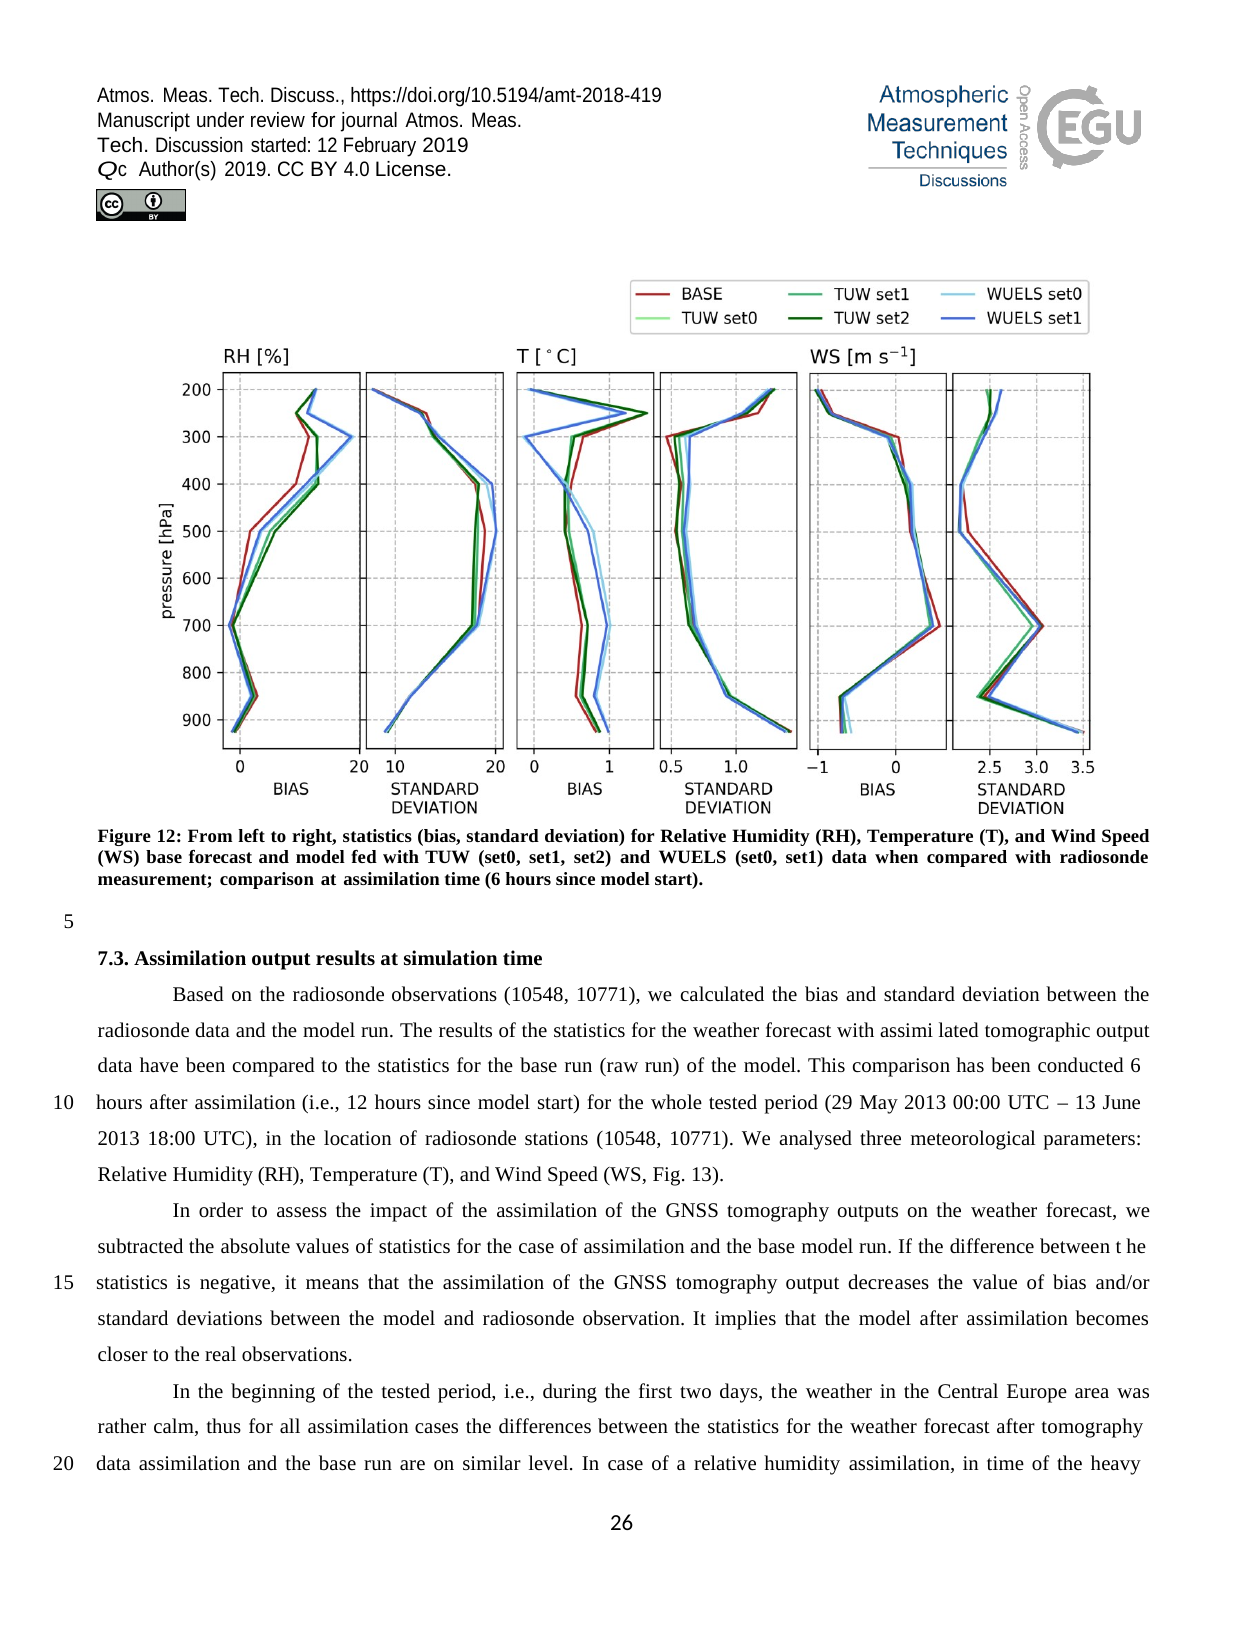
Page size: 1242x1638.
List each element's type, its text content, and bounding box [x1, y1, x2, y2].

picture [97, 190, 185, 220]
text 10 hours after assimilation (i.e., 12 hours since model start) for the whole tested period (29 May 2013 00:00 UTC – 13 June [53, 1090, 1158, 1114]
text 7.3. Assimilation output results at simulation time [97, 946, 1158, 970]
text In the beginning of the tested period, i.e., during the first two days, the weather in the Central Europe area was rather calm, thus for all assimilation cases the differences between the statistics for the weather forecast after tomography [97, 1378, 1150, 1438]
text In order to assess the impact of the assimilation of the GNSS tomography outputs on the weather forecast, we subtracted the absolute values of statistics for the case of assimilation and the base model run. If the difference between t he [97, 1198, 1150, 1258]
text 20 data assimilation and the base run are on similar level. In case of a relative humidity assimilation, in time of the heavy [53, 1451, 1158, 1475]
text 2013 18:00 UTC), in the location of radiosonde stations (10548, 10771). We analysed three meteorological parameters: [97, 1126, 1158, 1149]
text Relative Humidity (RH), Temperature (T), and Wind Speed (WS, Fig. 13). [97, 1162, 1158, 1186]
text Based on the radiosonde observations (10548, 10771), we calculated the bias and standard deviation between the radiosonde data and the model run. The results of the statistics for the weather forecast with assimi lated tomographic output data have been compared to the statistics for the base run (raw run) of the model. This comparison has been conducted 6 [97, 982, 1150, 1077]
text Figure 12: From left to right, statistics (bias, standard deviation) for Relative Humidity (RH), Temperature (T), and Wind Speed (WS) base forecast and model fed with TUW (set0, set1, set2) and WUELS (set0, set1) data when compared with radiosonde measurement; comparison at assimilation time (6 hours since model start). [97, 824, 1149, 889]
text 15 statistics is negative, it means that the assimilation of the GNSS tomography output decreases the value of bias and/or standard deviations between the model and radiosonde observation. It implies that the model after assimilation becomes closer to the real observations. [53, 1270, 1150, 1366]
picture [154, 275, 1099, 818]
picture [867, 84, 1141, 187]
text 5 [63, 909, 1158, 933]
